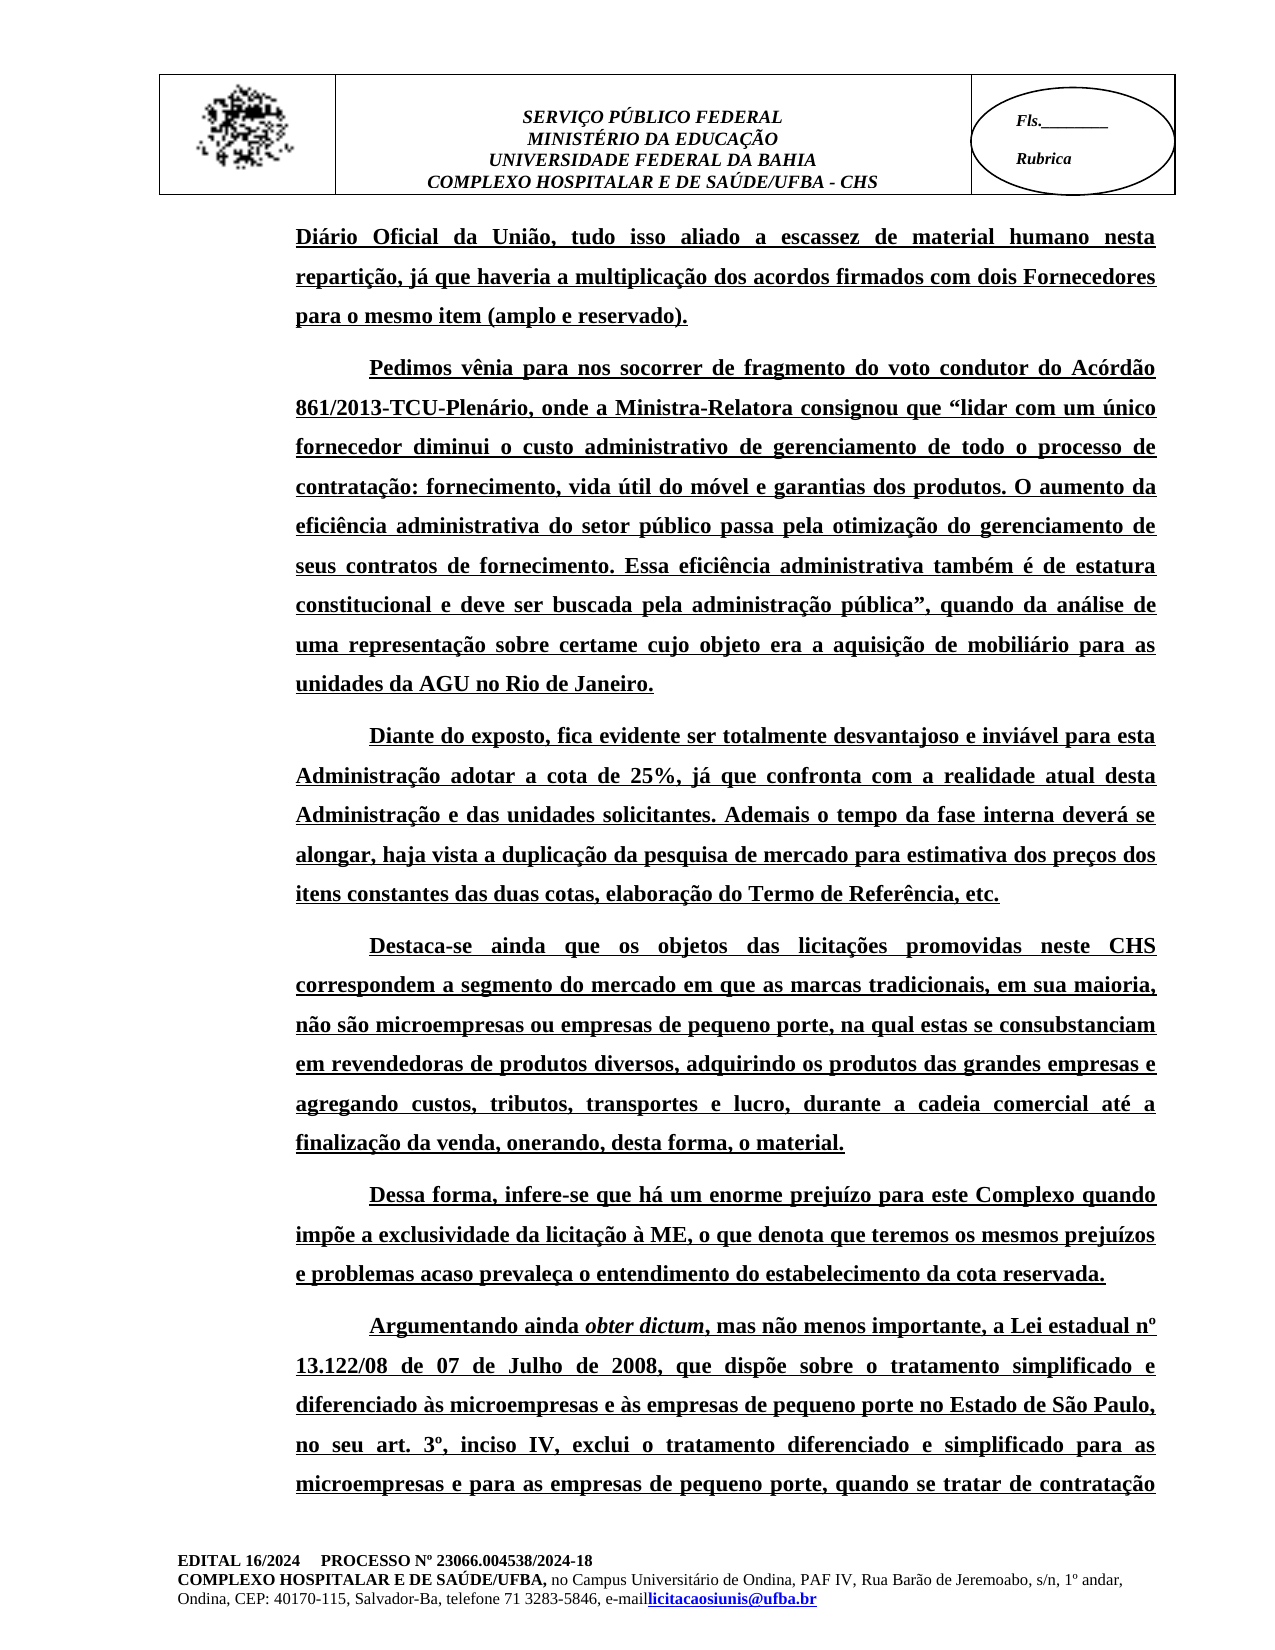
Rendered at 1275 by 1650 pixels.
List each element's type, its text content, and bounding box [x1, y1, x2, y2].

text Destaca-se ainda que os objetos das licitações promovidas neste CHS correspondem a segmento do mercado em que as marcas tradicionais, em sua maioria, não são microempresas ou empresas de pequeno porte, na qual estas se consubstanciam em revendedoras de produtos diversos, adquirindo os produtos das grandes empresas e agregando custos, tributos, transportes e lucro, durante a cadeia comercial até a finalização da venda, onerando, desta forma, o material. [295, 1074, 1157, 1156]
text Destaca-se ainda que os objetos das licitações promovidas neste CHS correspondem a segmento do mercado em que as marcas tradicionais, em sua maioria, não são microempresas ou empresas de pequeno porte, na qual estas se consubstanciam em revendedoras de produtos diversos, adquirindo os produtos das grandes empresas e agregando custos, tributos, transportes e lucro, durante a cadeia comercial até a finalização da venda, onerando, desta forma, o material. [295, 995, 1157, 1034]
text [295, 1312, 1157, 1497]
text Diante do exposto, fica evidente ser totalmente desvantajoso e inviável para esta Administração adotar a cota de 25%, já que confronta com a realidade atual desta Administração e das unidades solicitantes. Ademais o tempo da fase interna deverá se alongar, haja vista a duplicação da pesquisa de mercado para estimativa dos preços dos itens constantes das duas cotas, elaboração do Termo de Referência, etc. [295, 865, 1157, 906]
text Diante do exposto, fica evidente ser totalmente desvantajoso e inviável para esta Administração adotar a cota de 25%, já que confronta com a realidade atual desta Administração e das unidades solicitantes. Ademais o tempo da fase interna deverá se alongar, haja vista a duplicação da pesquisa de mercado para estimativa dos preços dos itens constantes das duas cotas, elaboração do Termo de Referência, etc. [295, 722, 1157, 785]
text Pedimos vênia para nos socorrer de fragmento do voto condutor do Acórdão 861/2013-TCU-Plenário, onde a Ministra-Relatora consignou que “lidar com um único fornecedor diminui o custo administrativo de gerenciamento de todo o processo de contratação: fornecimento, vida útil do móvel e garantias dos produtos. O aumento da eficiência administrativa do setor público passa pela otimização do gerenciamento de seus contratos de fornecimento. Essa eficiência administrativa também é de estatura constitucional e deve ser buscada pela administração pública”, quando da análise de uma representação sobre certame cujo objeto era a aquisição de mobiliário para as unidades da AGU no Rio de Janeiro. [295, 354, 1157, 417]
text Dessa forma, infere-se que há um enorme prejuízo para este Complexo quando impõe a exclusividade da licitação à ME, o que denota que teremos os mesmos prejuízos e problemas acaso prevaleça o entendimento do estabelecimento da cota reservada. [295, 1181, 1157, 1287]
text Diante do exposto, fica evidente ser totalmente desvantajoso e inviável para esta Administração adotar a cota de 25%, já que confronta com a realidade atual desta Administração e das unidades solicitantes. Ademais o tempo da fase interna deverá se alongar, haja vista a duplicação da pesquisa de mercado para estimativa dos preços dos itens constantes das duas cotas, elaboração do Termo de Referência, etc. [295, 786, 1157, 864]
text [295, 223, 1157, 286]
text Pedimos vênia para nos socorrer de fragmento do voto condutor do Acórdão 861/2013-TCU-Plenário, onde a Ministra-Relatora consignou que “lidar com um único fornecedor diminui o custo administrativo de gerenciamento de todo o processo de contratação: fornecimento, vida útil do móvel e garantias dos produtos. O aumento da eficiência administrativa do setor público passa pela otimização do gerenciamento de seus contratos de fornecimento. Essa eficiência administrativa também é de estatura constitucional e deve ser buscada pela administração pública”, quando da análise de uma representação sobre certame cujo objeto era a aquisição de mobiliário para as unidades da AGU no Rio de Janeiro. [295, 615, 1157, 697]
text Destaca-se ainda que os objetos das licitações promovidas neste CHS correspondem a segmento do mercado em que as marcas tradicionais, em sua maioria, não são microempresas ou empresas de pequeno porte, na qual estas se consubstanciam em revendedoras de produtos diversos, adquirindo os produtos das grandes empresas e agregando custos, tributos, transportes e lucro, durante a cadeia comercial até a finalização da venda, onerando, desta forma, o material. [295, 1035, 1157, 1073]
text Destaca-se ainda que os objetos das licitações promovidas neste CHS correspondem a segmento do mercado em que as marcas tradicionais, em sua maioria, não são microempresas ou empresas de pequeno porte, na qual estas se consubstanciam em revendedoras de produtos diversos, adquirindo os produtos das grandes empresas e agregando custos, tributos, transportes e lucro, durante a cadeia comercial até a finalização da venda, onerando, desta forma, o material. [295, 932, 1157, 994]
